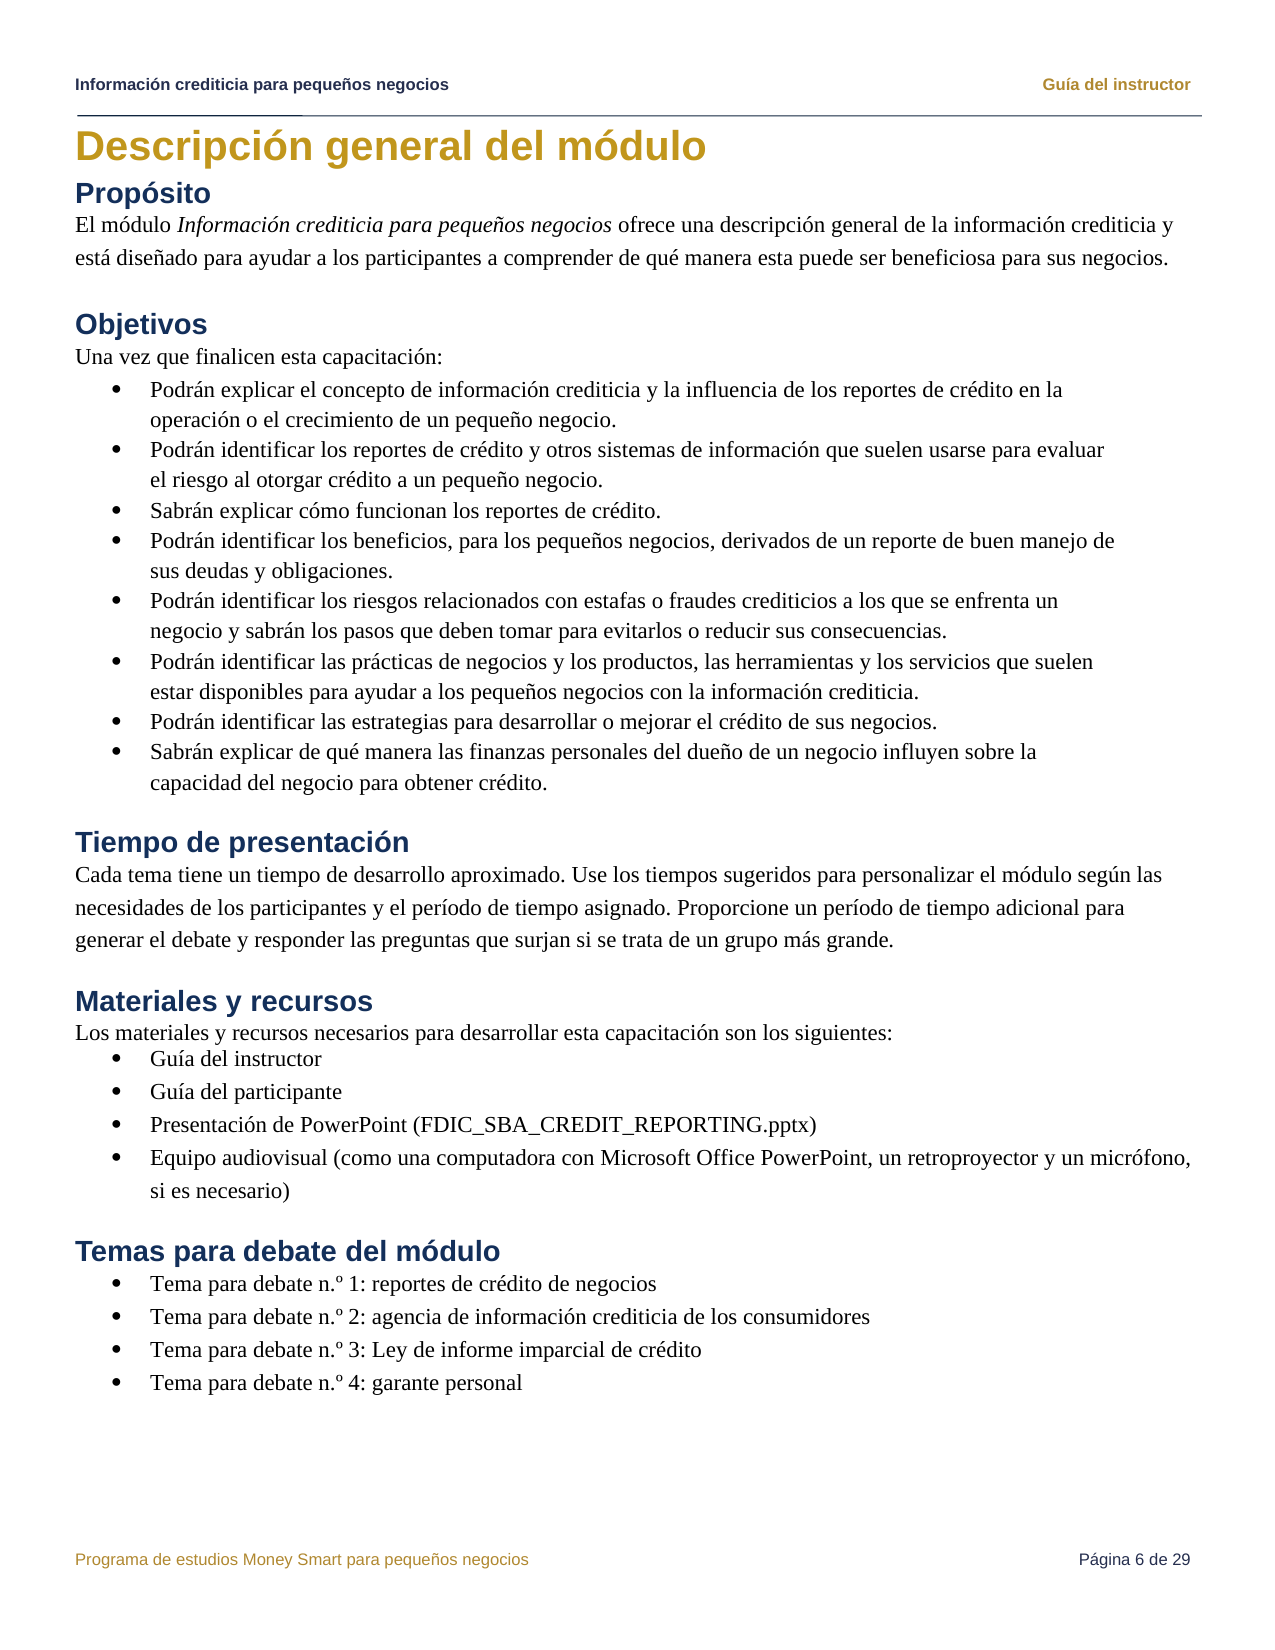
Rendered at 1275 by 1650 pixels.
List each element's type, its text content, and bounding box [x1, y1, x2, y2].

subtitle Descripción general del módulo [75, 122, 1200, 169]
subtitle Temas para debate del módulo [75, 1234, 1200, 1268]
list Podrán identificar las estrategias para desarrollar o mejorar el crédito de sus negocios. [112, 708, 1125, 734]
list Podrán identificar los reportes de crédito y otros sistemas de información que suelen usarse para evaluar el riesgo al otorgar crédito a un pequeño negocio. [112, 436, 1125, 493]
list Sabrán explicar de qué manera las finanzas personales del dueño de un negocio influyen sobre la capacidad del negocio para obtener crédito. [112, 738, 1125, 795]
list Podrán identificar los riesgos relacionados con estafas o fraudes crediticios a los que se enfrenta un negocio y sabrán los pasos que deben tomar para evitarlos o reducir sus consecuencias. [112, 587, 1125, 644]
list Tema para debate n.º 3: Ley de informe imparcial de crédito [112, 1336, 1200, 1362]
subtitle Propósito [75, 176, 1200, 209]
list Sabrán explicar cómo funcionan los reportes de crédito. [112, 497, 1125, 523]
list Tema para debate n.º 1: reportes de crédito de negocios [112, 1270, 1200, 1296]
list Guía del participante [112, 1078, 1200, 1105]
text Los materiales y recursos necesarios para desarrollar esta capacitación son los siguientes: [75, 1019, 1200, 1046]
list Presentación de PowerPoint (FDIC_SBA_CREDIT_REPORTING.pptx) [112, 1111, 1200, 1138]
text El módulo Información crediticia para pequeños negocios ofrece una descripción general de la información crediticia y está diseñado para ayudar a los participantes a comprender de qué manera esta puede ser beneficiosa para sus negocios. [75, 211, 1200, 271]
text Una vez que finalicen esta capacitación: [75, 343, 1200, 369]
subtitle Tiempo de presentación [75, 825, 1200, 859]
list Guía del instructor [112, 1046, 1200, 1072]
list Equipo audiovisual (como una computadora con Microsoft Office PowerPoint, un retroproyector y un micrófono, si es necesario) [112, 1144, 1200, 1203]
list Podrán identificar los beneficios, para los pequeños negocios, derivados de un reporte de buen manejo de sus deudas y obligaciones. [112, 527, 1125, 583]
list Tema para debate n.º 2: agencia de información crediticia de los consumidores [112, 1303, 1200, 1329]
subtitle Objetivos [75, 307, 1200, 341]
list Tema para debate n.º 4: garante personal [112, 1368, 1200, 1395]
list Podrán identificar las prácticas de negocios y los productos, las herramientas y los servicios que suelen estar disponibles para ayudar a los pequeños negocios con la información crediticia. [112, 648, 1125, 704]
text Cada tema tiene un tiempo de desarrollo aproximado. Use los tiempos sugeridos para personalizar el módulo según las necesidades de los participantes y el período de tiempo asignado. Proporcione un período de tiempo adicional para generar el debate y responder las preguntas que surjan si se trata de un grupo más grande. [75, 861, 1200, 953]
subtitle Materiales y recursos [75, 983, 1200, 1017]
list Podrán explicar el concepto de información crediticia y la influencia de los reportes de crédito en la operación o el crecimiento de un pequeño negocio. [112, 376, 1125, 432]
